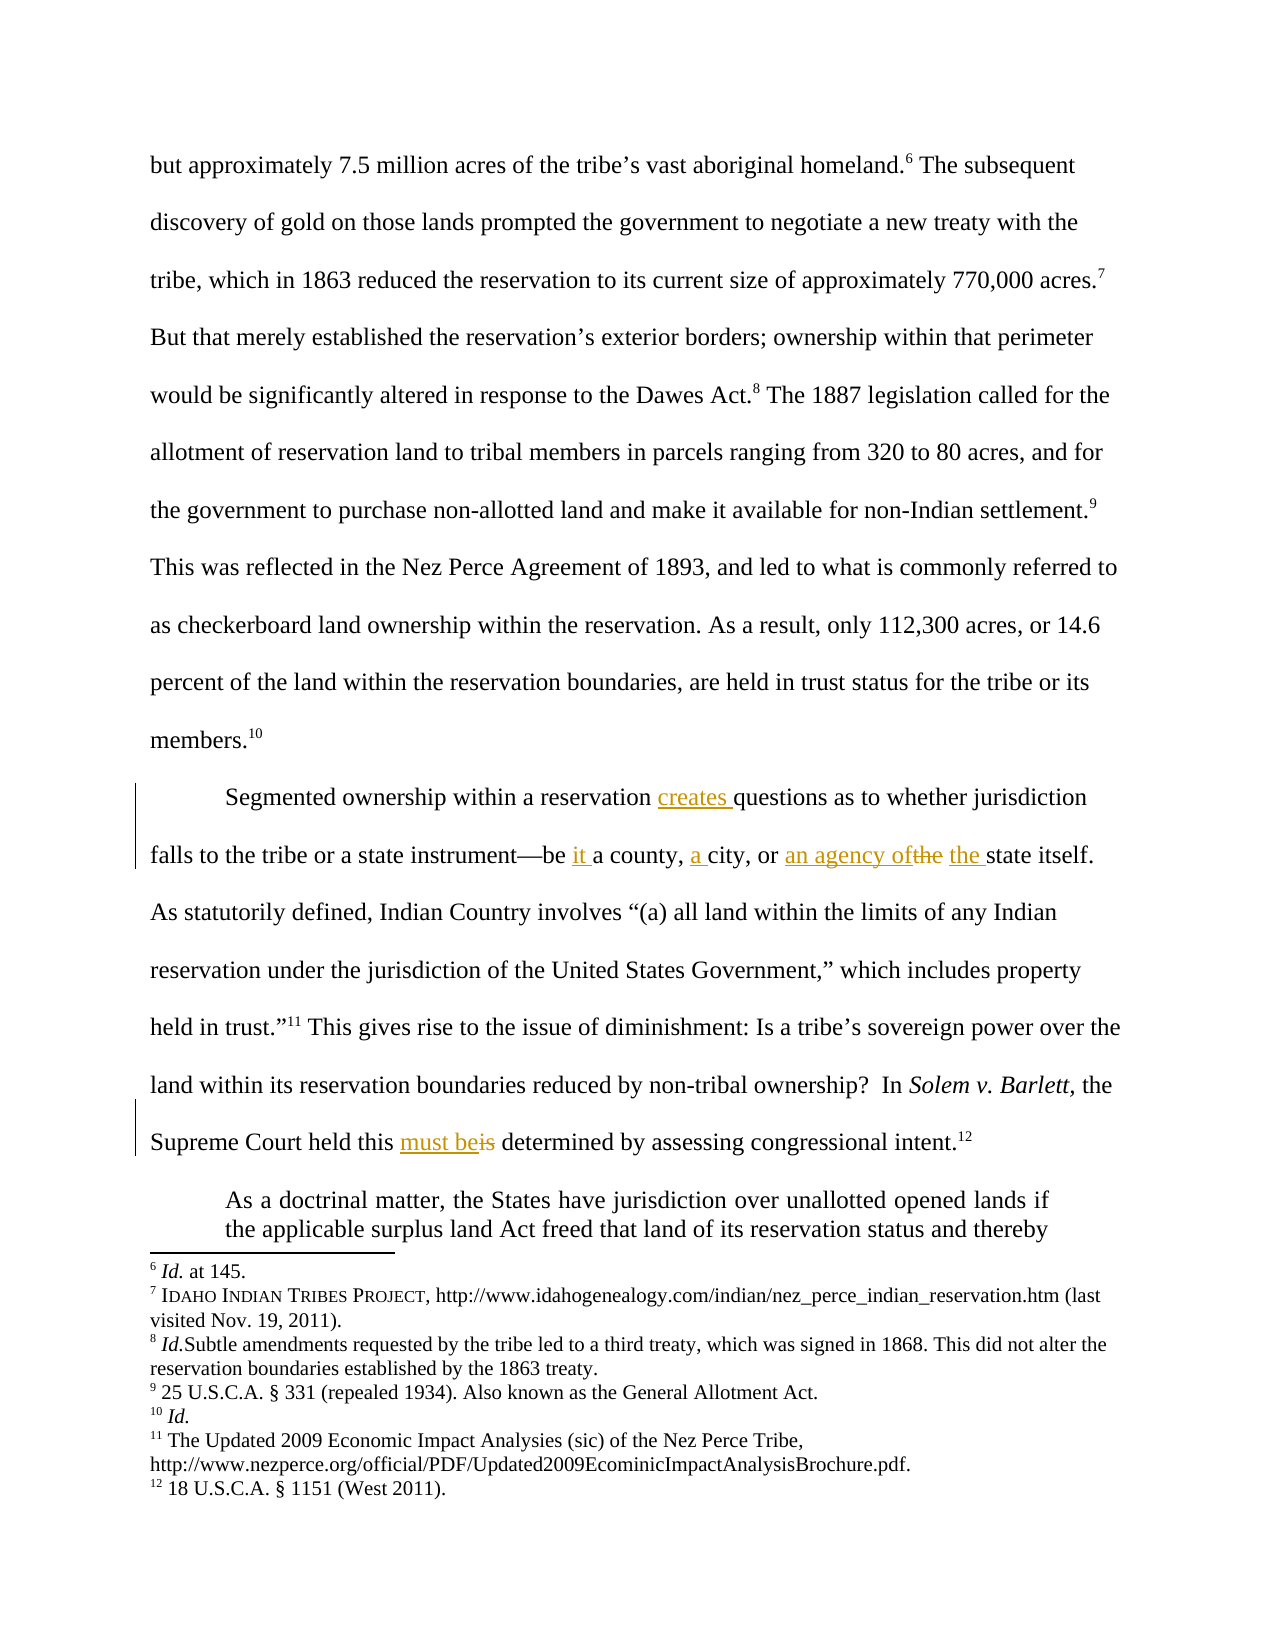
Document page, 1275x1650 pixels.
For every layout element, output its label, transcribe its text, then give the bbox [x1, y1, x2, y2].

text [225, 1185, 1050, 1242]
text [150, 150, 1125, 754]
text Segmented ownership within a reservation questions as to whether jurisdiction falls to the tribe or a state instrument—be a county, city, or state itself. As statutorily defined, Indian Country involves “(a) all land within the limits of any Indian reservation under the jurisdiction of the United States Government,” which includes property held in trust.” This gives rise to the issue of diminishment: Is a tribe’s sovereign power over the land within its reservation boundaries reduced by non-tribal ownership? In Solem v. Barlett, the Supreme Court held this determined by assessing congressional intent. [150, 782, 1125, 1156]
